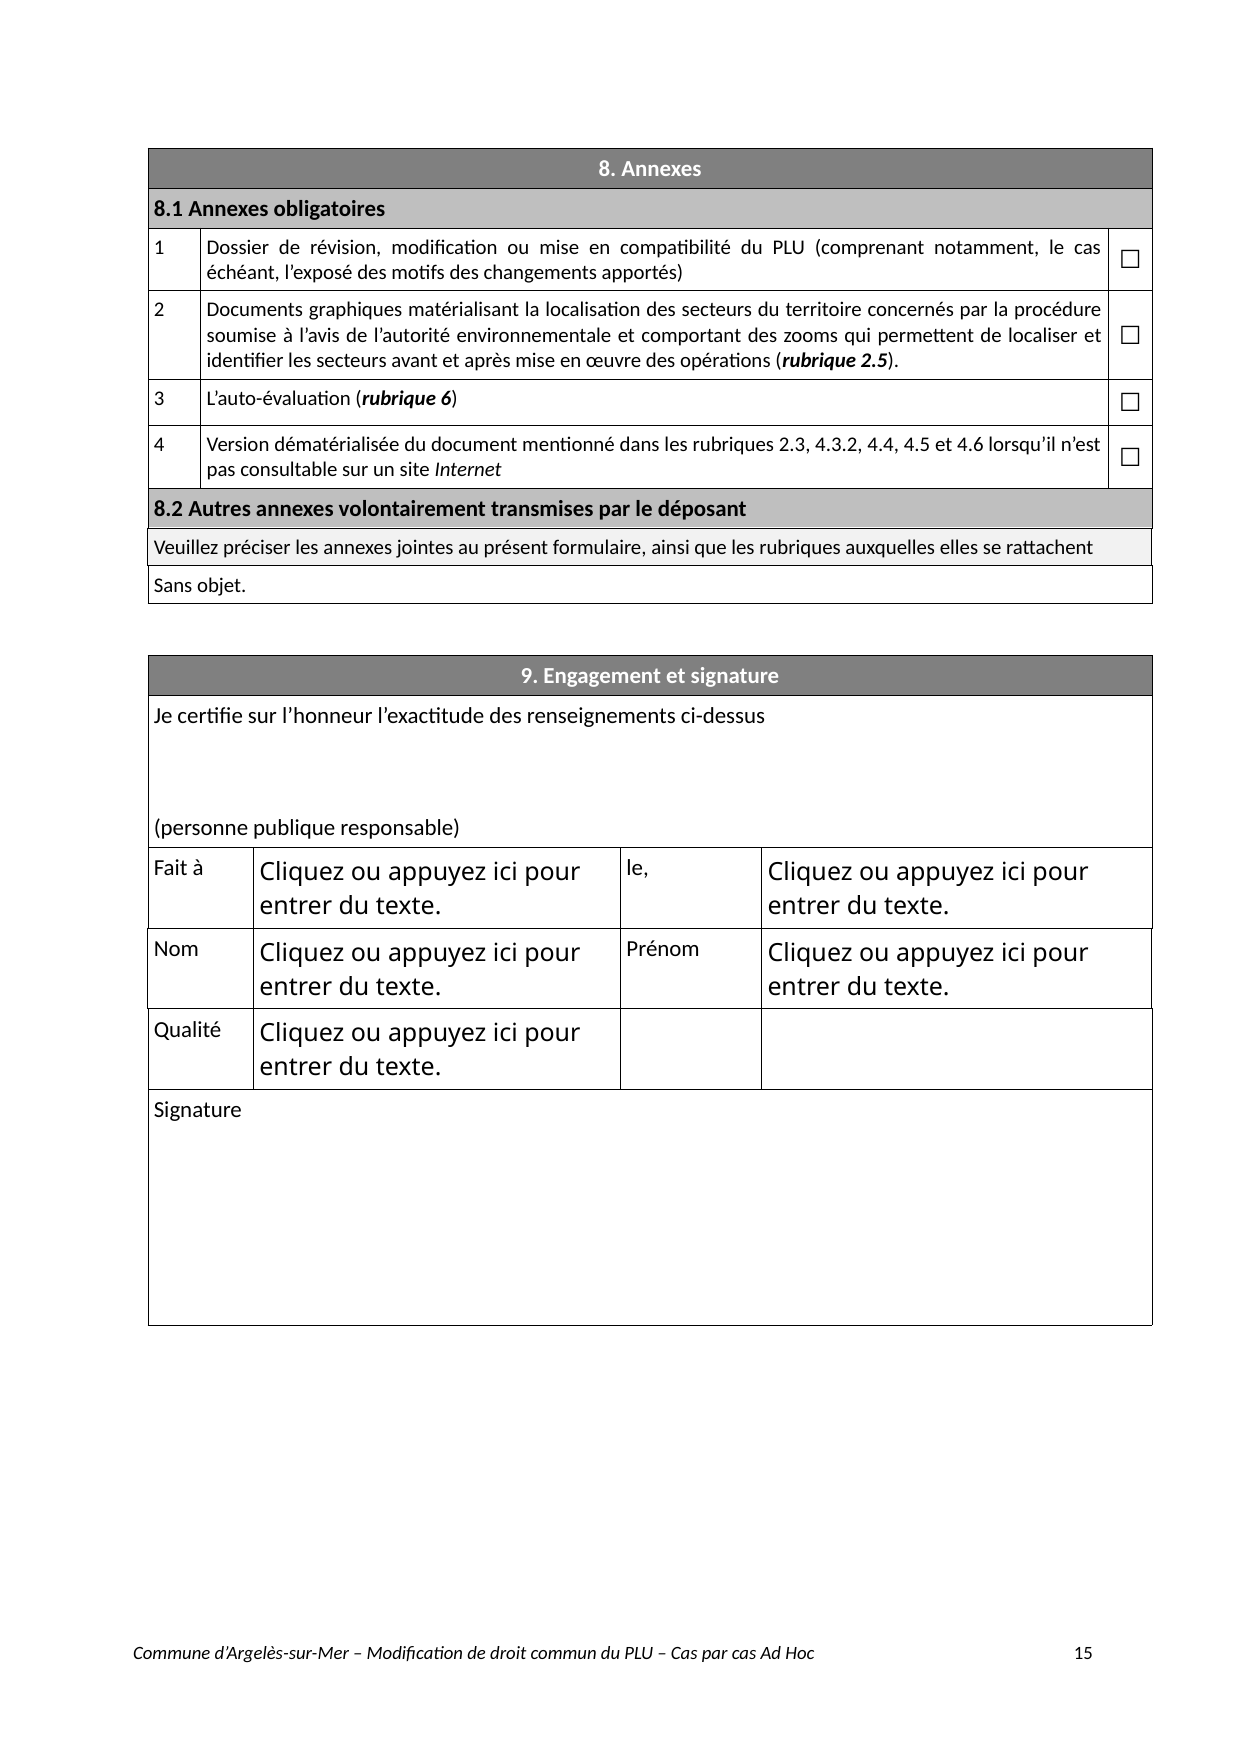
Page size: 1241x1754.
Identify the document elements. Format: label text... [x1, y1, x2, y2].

table_cell Documents graphiques matérialisant la localisation des secteurs du territoire concernés par la procédure soumise à l’avis de l’autorité environnementale et comportant des zooms qui permettent de localiser et identifier les secteurs avant et après mise en œuvre des opérations (rubrique 2.5). [201, 291, 1108, 379]
table_cell 8.2 Autres annexes volontairement transmises par le déposant [149, 489, 1152, 527]
table_cell 1 [149, 229, 200, 290]
table_cell 4 [149, 426, 200, 487]
table_cell 2 [149, 291, 200, 379]
table_cell Je certifie sur l’honneur l’exactitude des renseignements ci-dessus (personne publique responsable) [149, 696, 1152, 847]
table_header 8. Annexes [149, 149, 1152, 188]
table_cell 8.1 Annexes obligatoires [149, 189, 1152, 228]
table_cell Prénom [621, 929, 761, 1008]
table_cell le, [621, 848, 761, 927]
table_cell [149, 566, 1152, 603]
table_cell Dossier de révision, modification ou mise en compatibilité du PLU (comprenant notamment, le cas échéant, l’exposé des motifs des changements apportés) [201, 229, 1108, 290]
table_cell Veuillez préciser les annexes jointes au présent formulaire, ainsi que les rubriques auxquelles elles se rattachent [148, 529, 1151, 565]
table_cell Version dématérialisée du document mentionné dans les rubriques 2.3, 4.3.2, 4.4, 4.5 et 4.6 lorsqu’il n’est pas consultable sur un site Internet [201, 426, 1108, 487]
table_cell Qualité [149, 1009, 253, 1089]
table_cell L’auto-évaluation (rubrique 6) [201, 380, 1108, 425]
table_cell [762, 1009, 1152, 1089]
table_cell Fait à [149, 848, 253, 927]
table_cell [621, 1009, 761, 1089]
table_cell Signature [149, 1090, 1152, 1325]
table_cell 3 [149, 380, 200, 425]
table_cell Nom [148, 929, 253, 1008]
table_header 9. Engagement et signature [149, 656, 1152, 695]
